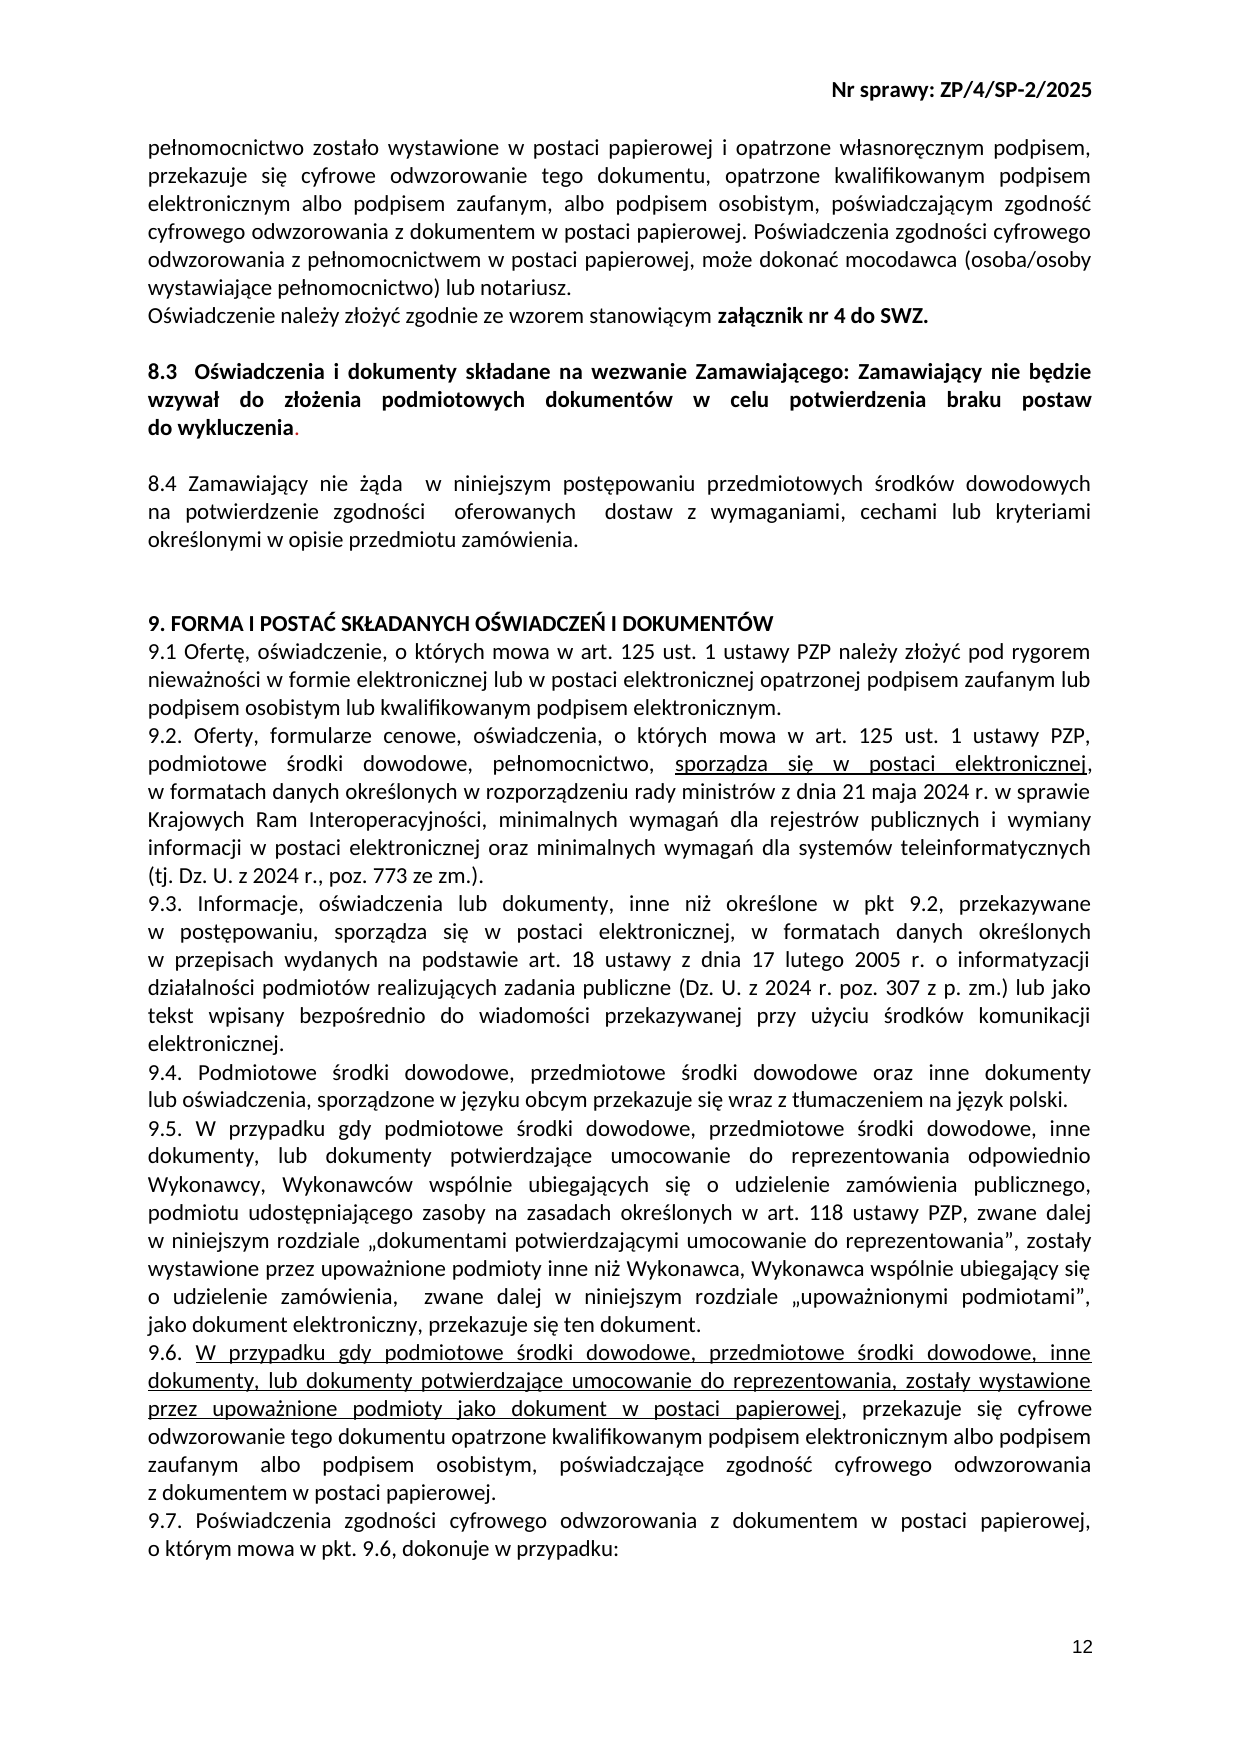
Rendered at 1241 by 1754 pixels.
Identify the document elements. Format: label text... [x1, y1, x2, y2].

text 9.7. Poświadczenia zgodności cyfrowego odwzorowania z dokumentem w postaci papierowej, o którym mowa w pkt. 9.6, dokonuje w przypadku: [148, 1506, 1092, 1562]
text 9.3. Informacje, oświadczenia lub dokumenty, inne niż określone w pkt 9.2, przekazywane w postępowaniu, sporządza się w postaci elektronicznej, w formatach danych określonych w przepisach wydanych na podstawie art. 18 ustawy z dnia 17 lutego 2005 r. o informatyzacji działalności podmiotów realizujących zadania publiczne (Dz. U. z 2024 r. poz. 307 z p. zm.) lub jako tekst wpisany bezpośrednio do wiadomości przekazywanej przy użyciu środków komunikacji elektronicznej. [148, 889, 1092, 1058]
text 9.4. Podmiotowe środki dowodowe, przedmiotowe środki dowodowe oraz inne dokumenty lub oświadczenia, sporządzone w języku obcym przekazuje się wraz z tłumaczeniem na język polski. [148, 1058, 1092, 1114]
text 9.1 Ofertę, oświadczenie, o których mowa w art. 125 ust. 1 ustawy PZP należy złożyć pod rygorem nieważności w formie elektronicznej lub w postaci elektronicznej opatrzonej podpisem zaufanym lub podpisem osobistym lub kwalifikowanym podpisem elektronicznym. [148, 637, 1092, 721]
text 8.4 Zamawiający nie żąda w niniejszym postępowaniu przedmiotowych środków dowodowych na potwierdzenie zgodności oferowanych dostaw z wymaganiami, cechami lub kryteriami określonymi w opisie przedmiotu zamówienia. [148, 469, 1092, 553]
list 9. FORMA I POSTAĆ SKŁADANYCH OŚWIADCZEŃ I DOKUMENTÓW [148, 609, 1092, 637]
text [148, 133, 1092, 301]
text 8.3 Oświadczenia i dokumenty składane na wezwanie Zamawiającego: Zamawiający nie będzie wzywał do złożenia podmiotowych dokumentów w celu potwierdzenia braku postaw do wykluczenia. [148, 357, 1092, 441]
text Oświadczenie należy złożyć zgodnie ze wzorem stanowiącym załącznik nr 4 do SWZ. [148, 301, 1092, 329]
text 9.5. W przypadku gdy podmiotowe środki dowodowe, przedmiotowe środki dowodowe, inne dokumenty, lub dokumenty potwierdzające umocowanie do reprezentowania odpowiednio Wykonawcy, Wykonawców wspólnie ubiegających się o udzielenie zamówienia publicznego, podmiotu udostępniającego zasoby na zasadach określonych w art. 118 ustawy PZP, zwane dalej w niniejszym rozdziale „dokumentami potwierdzającymi umocowanie do reprezentowania”, zostały wystawione przez upoważnione podmioty inne niż Wykonawca, Wykonawca wspólnie ubiegający się o udzielenie zamówienia, zwane dalej w niniejszym rozdziale „upoważnionymi podmiotami”, jako dokument elektroniczny, przekazuje się ten dokument. [148, 1114, 1092, 1338]
text 9.6. W przypadku gdy podmiotowe środki dowodowe, przedmiotowe środki dowodowe, inne dokumenty, lub dokumenty potwierdzające umocowanie do reprezentowania, zostały wystawione przez upoważnione podmioty jako dokument w postaci papierowej, przekazuje się cyfrowe odwzorowanie tego dokumentu opatrzone kwalifikowanym podpisem elektronicznym albo podpisem zaufanym albo podpisem osobistym, poświadczające zgodność cyfrowego odwzorowania z dokumentem w postaci papierowej. [148, 1391, 1092, 1506]
text 9.2. Oferty, formularze cenowe, oświadczenia, o których mowa w art. 125 ust. 1 ustawy PZP, podmiotowe środki dowodowe, pełnomocnictwo, sporządza się w postaci elektronicznej, w formatach danych określonych w rozporządzeniu rady ministrów z dnia 21 maja 2024 r. w sprawie Krajowych Ram Interoperacyjności, minimalnych wymagań dla rejestrów publicznych i wymiany informacji w postaci elektronicznej oraz minimalnych wymagań dla systemów teleinformatycznych (tj. Dz. U. z 2024 r., poz. 773 ze zm.). [148, 721, 1092, 889]
text 9.6. W przypadku gdy podmiotowe środki dowodowe, przedmiotowe środki dowodowe, inne dokumenty, lub dokumenty potwierdzające umocowanie do reprezentowania, zostały wystawione przez upoważnione podmioty jako dokument w postaci papierowej, przekazuje się cyfrowe odwzorowanie tego dokumentu opatrzone kwalifikowanym podpisem elektronicznym albo podpisem zaufanym albo podpisem osobistym, poświadczające zgodność cyfrowego odwzorowania z dokumentem w postaci papierowej. [148, 1338, 1092, 1390]
